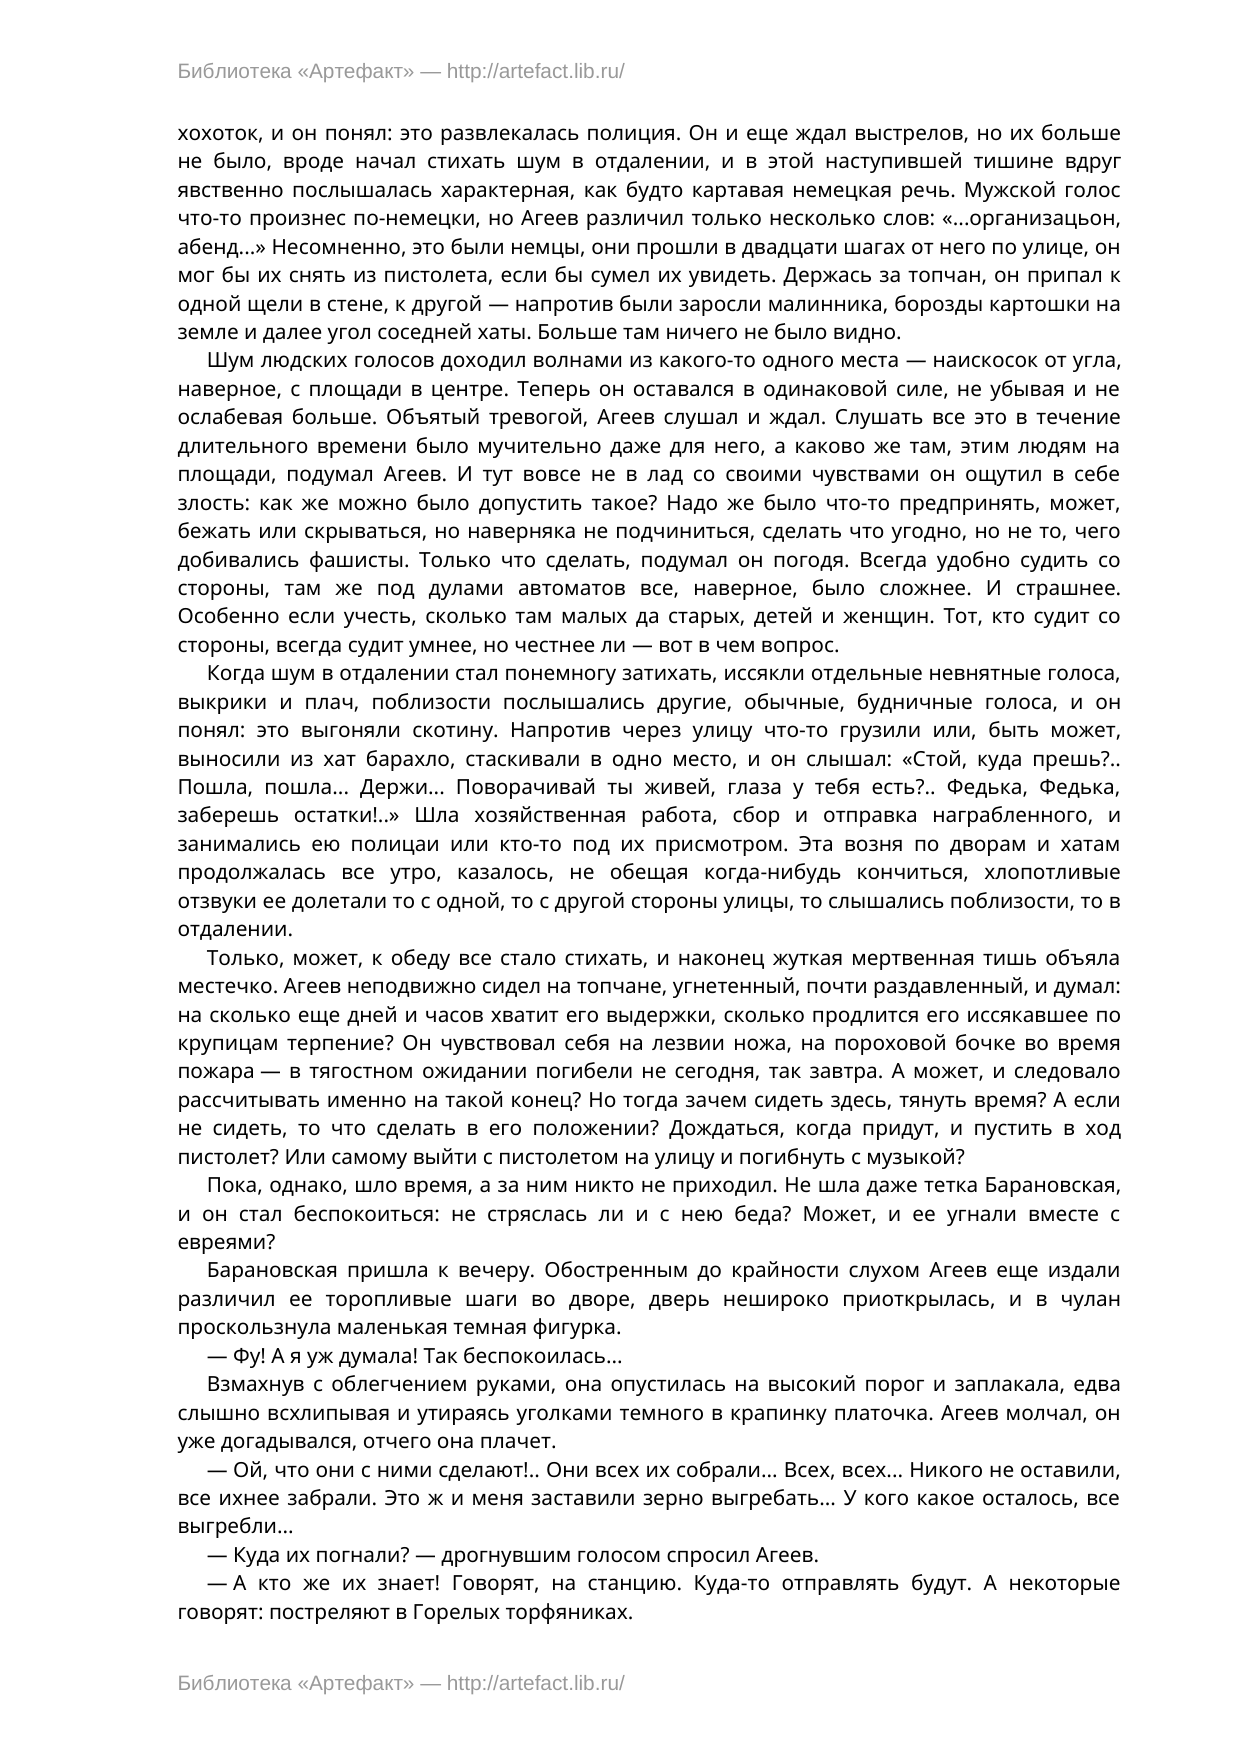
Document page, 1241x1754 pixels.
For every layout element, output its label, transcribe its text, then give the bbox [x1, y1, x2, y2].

text — Фу! А я уж думала! Так беспокоилась... [177, 1341, 1122, 1369]
text Шум людских голосов доходил волнами из какого-то одного места — наискосок от угла, наверное, с площади в центре. Теперь он оставался в одинаковой силе, не убывая и не ослабевая больше. Объятый тревогой, Агеев слушал и ждал. Слушать все это в течение длительного времени было мучительно даже для него, а каково же там, этим людям на площади, подумал Агеев. И тут вовсе не в лад со своими чувствами он ощутил в себе злость: как же можно было допустить такое? Надо же было что-то предпринять, может, бежать или скрываться, но наверняка не подчиниться, сделать что угодно, но не то, чего добивались фашисты. Только что сделать, подумал он погодя. Всегда удобно судить со стороны, там же под дулами автоматов все, наверное, было сложнее. И страшнее. Особенно если учесть, сколько там малых да старых, детей и женщин. Тот, кто судит со стороны, всегда судит умнее, но честнее ли — вот в чем вопрос. [177, 346, 1122, 658]
text Когда шум в отдалении стал понемногу затихать, иссякли отдельные невнятные голоса, выкрики и плач, поблизости послышались другие, обычные, будничные голоса, и он понял: это выгоняли скотину. Напротив через улицу что-то грузили или, быть может, выносили из хат барахло, стаскивали в одно место, и он слышал: «Стой, куда прешь?.. Пошла, пошла... Держи... Поворачивай ты живей, глаза у тебя есть?.. Федька, Федька, заберешь остатки!..» Шла хозяйственная работа, сбор и отправка награбленного, и занимались ею полицаи или кто-то под их присмотром. Эта возня по дворам и хатам продолжалась все утро, казалось, не обещая когда-нибудь кончиться, хлопотливые отзвуки ее долетали то с одной, то с другой стороны улицы, то слышались поблизости, то в отдалении. [177, 658, 1122, 943]
text Взмахнув с облегчением руками, она опустилась на высокий порог и заплакала, едва слышно всхлипывая и утираясь уголками темного в крапинку платочка. Агеев молчал, он уже догадывался, отчего она плачет. [177, 1369, 1122, 1455]
text — Ой, что они с ними сделают!.. Они всех их собрали... Всех, всех... Никого не оставили, все ихнее забрали. Это ж и меня заставили зерно выгребать... У кого какое осталось, все выгребли... [177, 1455, 1122, 1540]
text Пока, однако, шло время, а за ним никто не приходил. Не шла даже тетка Барановская, и он стал беспокоиться: не стряслась ли и с нею беда? Может, и ее угнали вместе с евреями? [177, 1170, 1122, 1256]
text Только, может, к обеду все стало стихать, и наконец жуткая мертвенная тишь объяла местечко. Агеев неподвижно сидел на топчане, угнетенный, почти раздавленный, и думал: на сколько еще дней и часов хватит его выдержки, сколько продлится его иссякавшее по крупицам терпение? Он чувствовал себя на лезвии ножа, на пороховой бочке во время пожара — в тягостном ожидании погибели не сегодня, так завтра. А может, и следовало рассчитывать именно на такой конец? Но тогда зачем сидеть здесь, тянуть время? А если не сидеть, то что сделать в его положении? Дождаться, когда придут, и пустить в ход пистолет? Или самому выйти с пистолетом на улицу и погибнуть с музыкой? [177, 943, 1122, 1170]
text — Куда их погнали? — дрогнувшим голосом спросил Агеев. [177, 1540, 1122, 1568]
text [177, 118, 1122, 346]
text — А кто же их знает! Говорят, на станцию. Куда-то отправлять будут. А некоторые говорят: постреляют в Горелых торфяниках. [177, 1568, 1122, 1625]
text Барановская пришла к вечеру. Обостренным до крайности слухом Агеев еще издали различил ее торопливые шаги во дворе, дверь нешироко приоткрылась, и в чулан проскользнула маленькая темная фигурка. [177, 1256, 1122, 1341]
